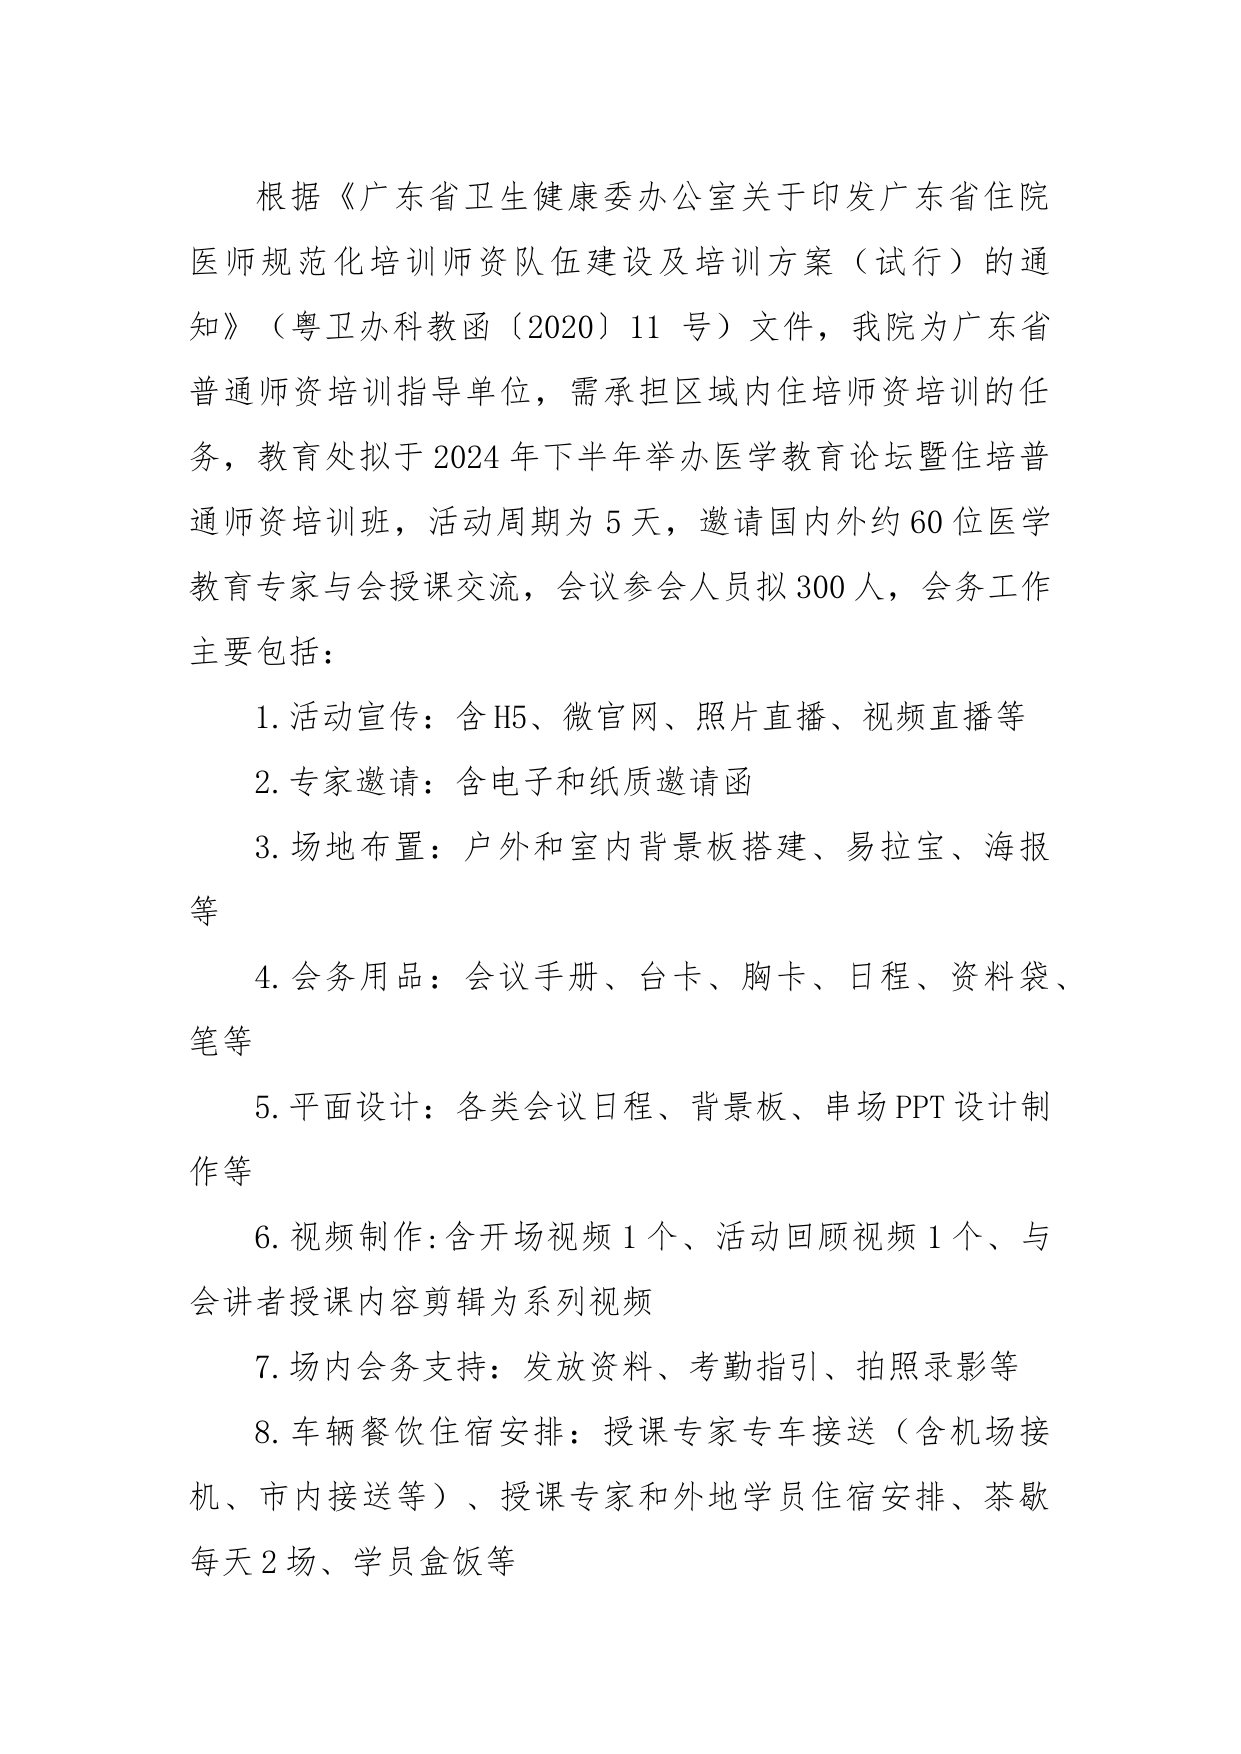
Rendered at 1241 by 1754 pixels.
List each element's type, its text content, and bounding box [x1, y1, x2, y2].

text 1.活动宣传：含H5、微官网、照片直播、视频直播等 [187, 682, 1053, 747]
text 5.平面设计：各类会议日程、背景板、串场PPT设计制作等 [187, 1072, 1053, 1202]
text 8.车辆餐饮住宿安排：授课专家专车接送（含机场接机、市内接送等）、授课专家和外地学员住宿安排、茶歇每天2场、学员盒饭等 [187, 1397, 1053, 1592]
text 2.专家邀请：含电子和纸质邀请函 [187, 747, 1053, 812]
text 7.场内会务支持：发放资料、考勤指引、拍照录影等 [187, 1332, 1053, 1397]
text 4.会务用品：会议手册、台卡、胸卡、日程、资料袋、笔等 [187, 942, 1053, 1072]
text 6.视频制作:含开场视频1个、活动回顾视频1个、与会讲者授课内容剪辑为系列视频 [187, 1202, 1053, 1332]
text 3.场地布置：户外和室内背景板搭建、易拉宝、海报等 [187, 812, 1053, 942]
text 根据《广东省卫生健康委办公室关于印发广东省住院医师规范化培训师资队伍建设及培训方案（试行）的通知》（粤卫办科教函〔2020〕11 号）文件，我院为广东省普通师资培训指导单位，需承担区域内住培师资培训的任务，教育处拟于2024年下半年举办医学教育论坛暨住培普通师资培训班，活动周期为5天，邀请国内外约60位医学教育专家与会授课交流，会议参会人员拟300人，会务工作主要包括： [187, 162, 1053, 682]
